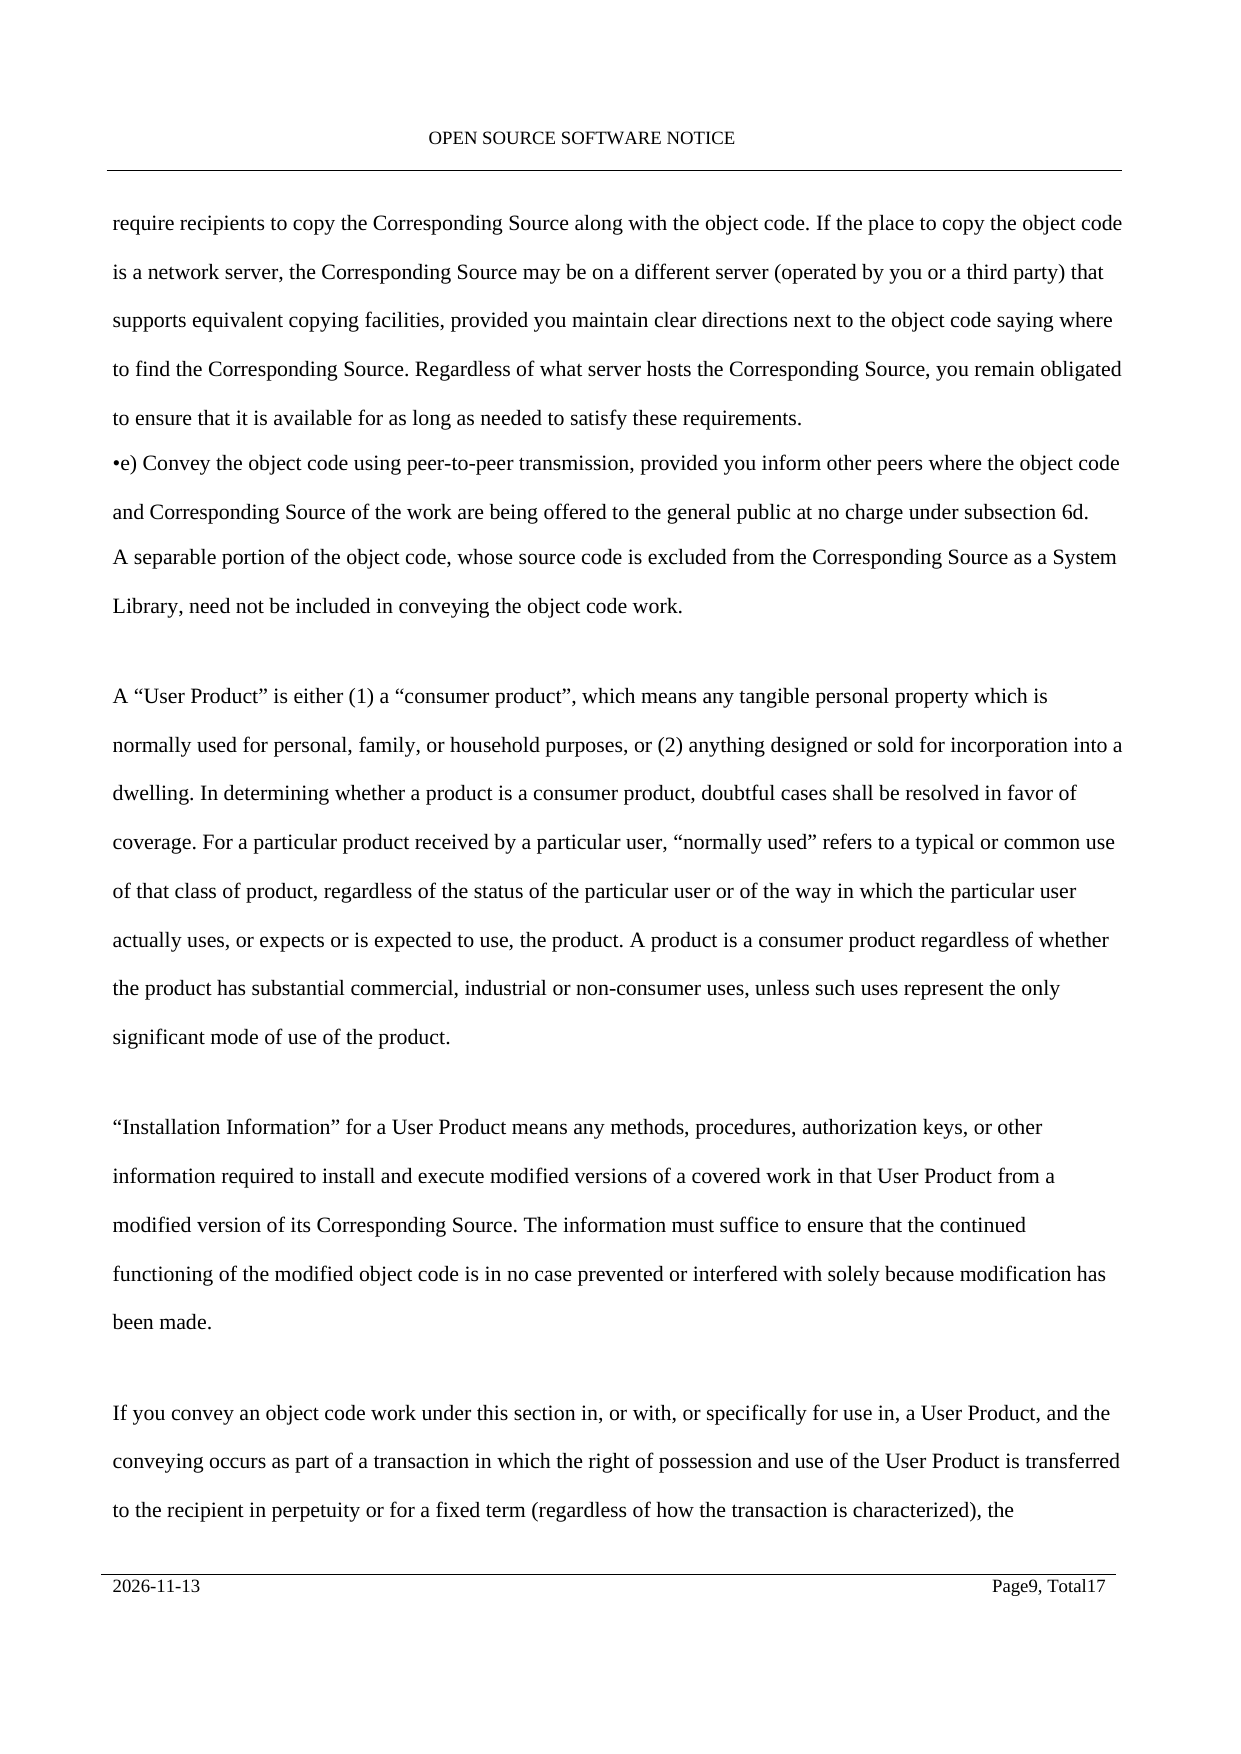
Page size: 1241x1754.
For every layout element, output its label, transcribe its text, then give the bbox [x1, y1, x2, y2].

text A “User Product” is either (1) a “consumer product”, which means any tangible personal property which is normally used for personal, family, or household purposes, or (2) anything designed or sold for incorporation into a dwelling. In determining whether a product is a consumer product, doubtful cases shall be resolved in favor of coverage. For a particular product received by a particular user, “normally used” refers to a typical or common use of that class of product, regardless of the status of the particular user or of the way in which the particular user actually uses, or expects or is expected to use, the product. A product is a consumer product regardless of whether the product has substantial commercial, industrial or non-consumer uses, unless such uses represent the only significant mode of use of the product. [112, 679, 1128, 1053]
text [112, 206, 1128, 434]
text •e) Convey the object code using peer-to-peer transmission, provided you inform other peers where the object code and Corresponding Source of the work are being offered to the general public at no charge under subsection 6d. [112, 446, 1128, 528]
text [112, 1396, 1128, 1526]
text A separable portion of the object code, whose source code is excluded from the Corresponding Source as a System Library, need not be included in conveying the object code work. [112, 540, 1128, 622]
text “Installation Information” for a User Product means any methods, procedures, authorization keys, or other information required to install and execute modified versions of a covered work in that User Product from a modified version of its Corresponding Source. The information must suffice to ensure that the continued functioning of the modified object code is in no case prevented or interfered with solely because modification has been made. [112, 1111, 1128, 1338]
